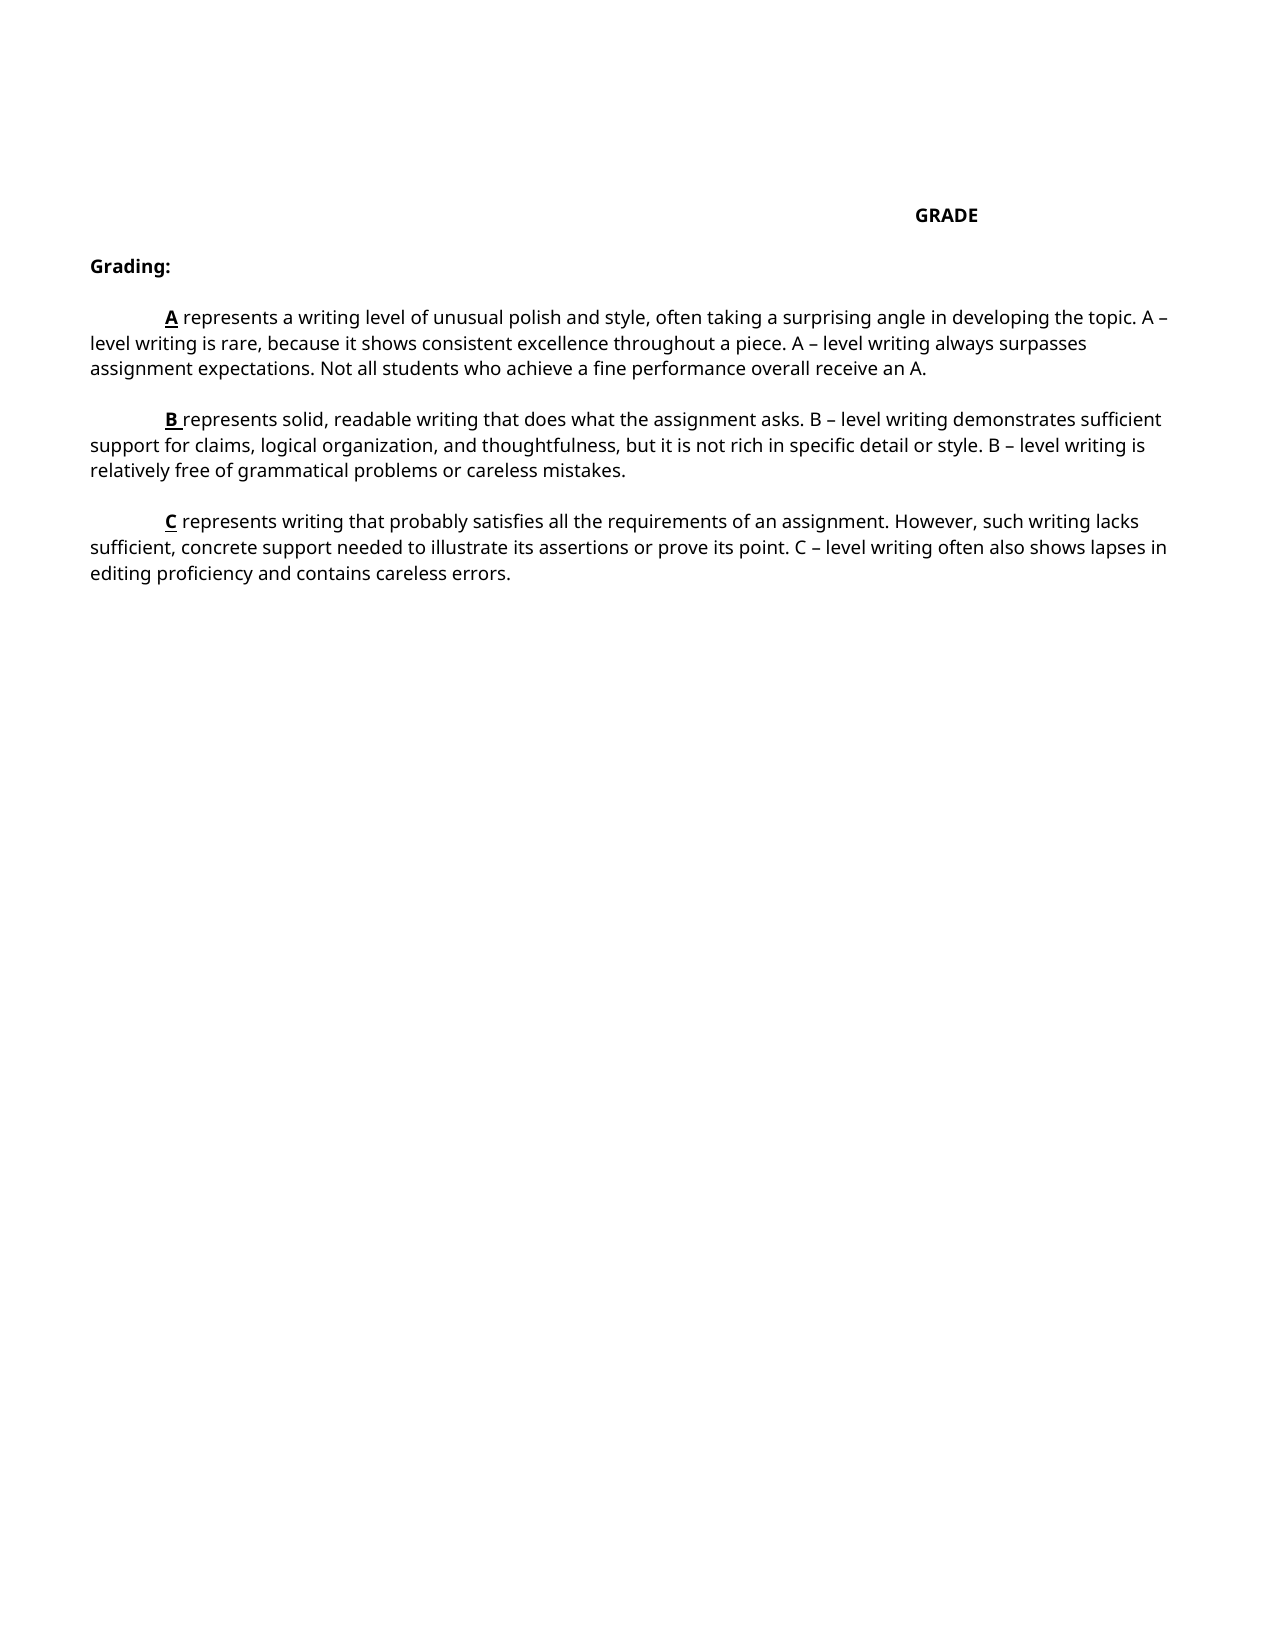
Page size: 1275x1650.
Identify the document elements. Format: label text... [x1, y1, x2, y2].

text B represents solid, readable writing that does what the assignment asks. B – level writing demonstrates sufficient support for claims, logical organization, and thoughtfulness, but it is not rich in specific detail or style. B – level writing is relatively free of grammatical problems or careless mistakes. [90, 407, 1185, 483]
text A represents a writing level of unusual polish and style, often taking a surprising angle in developing the topic. A – level writing is rare, because it shows consistent excellence throughout a piece. A – level writing always surpasses assignment expectations. Not all students who achieve a fine performance overall receive an A. [90, 305, 1185, 381]
text Grading: [90, 254, 1185, 279]
text C represents writing that probably satisfies all the requirements of an assignment. However, such writing lacks sufficient, concrete support needed to illustrate its assertions or prove its point. C – level writing often also shows lapses in editing proficiency and contains careless errors. [90, 509, 1185, 585]
text GRADE [915, 203, 1185, 228]
